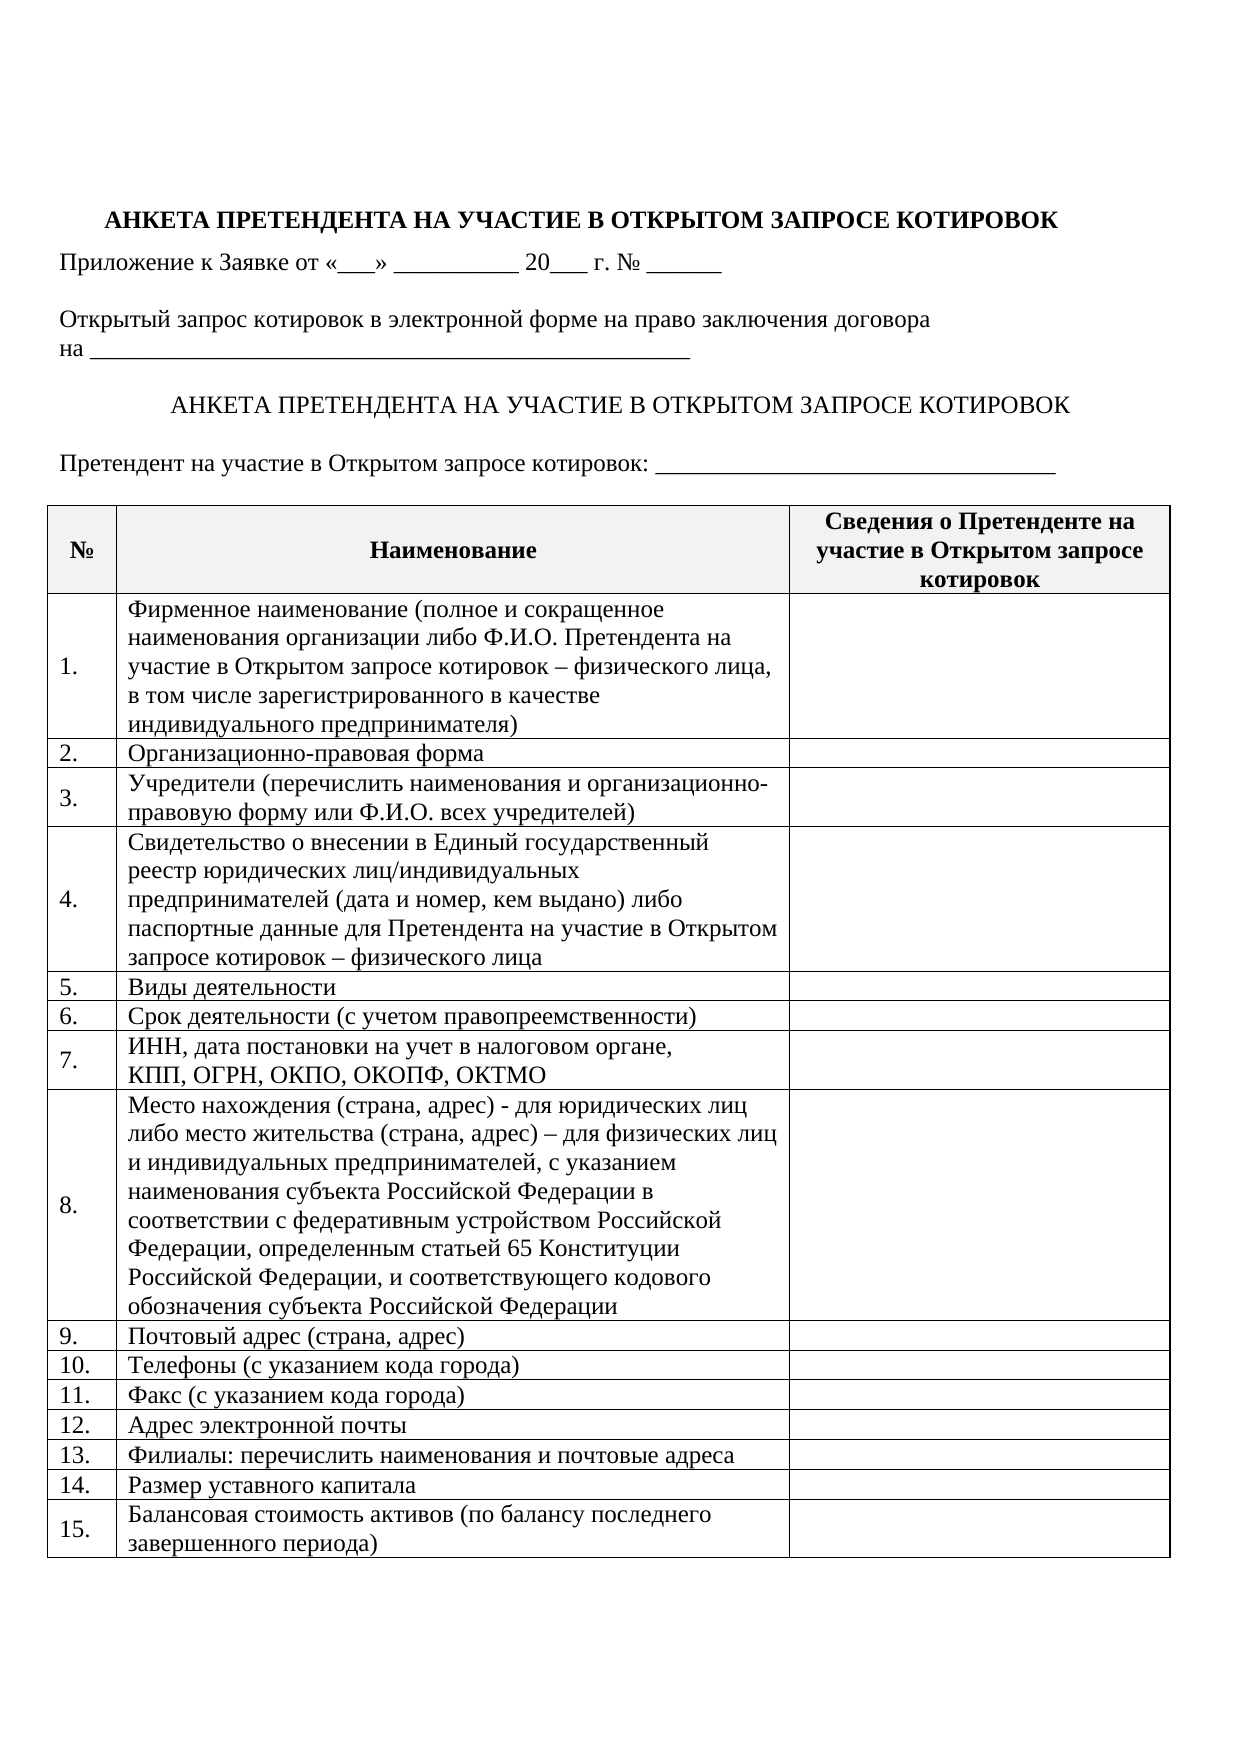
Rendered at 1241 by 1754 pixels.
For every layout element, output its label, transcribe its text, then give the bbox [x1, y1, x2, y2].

table_cell 2. [48, 739, 116, 767]
table_cell [790, 1351, 1169, 1379]
table_cell 4. [48, 827, 116, 971]
table_header Наименование [117, 506, 789, 593]
table_cell Факс (с указанием кода города) [117, 1380, 789, 1409]
text на ________________________________________________ [59, 333, 1181, 362]
table_cell Филиалы: перечислить наименования и почтовые адреса [117, 1440, 789, 1469]
table_cell Телефоны (с указанием кода города) [117, 1351, 789, 1379]
table_cell Свидетельство о внесении в Единый государственный реестр юридических лиц/индивидуальных предпринимателей (дата и номер, кем выдано) либо паспортные данные для Претендента на участие в Открытом запросе котировок – физического лица [117, 827, 789, 971]
table_cell Адрес электронной почты [117, 1410, 789, 1439]
table_header № [48, 506, 116, 593]
table_cell 5. [48, 972, 116, 1000]
table_cell Размер уставного капитала [117, 1470, 789, 1498]
table_cell [790, 972, 1169, 1000]
table_cell 12. [48, 1410, 116, 1439]
table_cell Фирменное наименование (полное и сокращенное наименования организации либо Ф.И.О. Претендента на участие в Открытом запросе котировок – физического лица, в том числе зарегистрированного в качестве индивидуального предпринимателя) [117, 594, 789, 737]
table_cell [790, 1090, 1169, 1320]
table_cell [790, 594, 1169, 737]
table_cell 8. [48, 1090, 116, 1320]
table_cell 10. [48, 1351, 116, 1379]
table_cell [790, 1410, 1169, 1439]
text АНКЕТА ПРЕТЕНДЕНТА НА УЧАСТИЕ В ОТКРЫТОМ ЗАПРОСЕ КОТИРОВОК [104, 205, 1181, 234]
table_cell [790, 768, 1169, 826]
table_cell [790, 1001, 1169, 1030]
table_cell 9. [48, 1321, 116, 1349]
table_cell 15. [48, 1500, 116, 1557]
table_cell [790, 1500, 1169, 1557]
table_cell Срок деятельности (с учетом правопреемственности) [117, 1001, 789, 1030]
table_header Сведения о Претенденте на участие в Открытом запросе котировок [790, 506, 1169, 593]
table_cell Почтовый адрес (страна, адрес) [117, 1321, 789, 1349]
table_cell ИНН, дата постановки на учет в налоговом органе, КПП, ОГРН, ОКПО, ОКОПФ, ОКТМО [117, 1031, 789, 1089]
text Открытый запрос котировок в электронной форме на право заключения договора [59, 304, 1181, 333]
text Приложение к Заявке от «___» __________ 20___ г. № ______ [59, 247, 1181, 275]
table_cell Место нахождения (страна, адрес) - для юридических лиц либо место жительства (страна, адрес) – для физических лиц и индивидуальных предпринимателей, с указанием наименования субъекта Российской Федерации в соответствии с федеративным устройством Российской Федерации, определенным статьей 65 Конституции Российской Федерации, и соответствующего кодового обозначения субъекта Российской Федерации [117, 1090, 789, 1320]
table_cell [790, 827, 1169, 971]
table_cell 1. [48, 594, 116, 737]
table_cell 6. [48, 1001, 116, 1030]
table_cell [790, 1380, 1169, 1409]
table_cell [790, 739, 1169, 767]
table_cell [790, 1031, 1169, 1089]
table_cell Балансовая стоимость активов (по балансу последнего завершенного периода) [117, 1500, 789, 1557]
table_cell Организационно-правовая форма [117, 739, 789, 767]
table_cell 7. [48, 1031, 116, 1089]
text Претендент на участие в Открытом запросе котировок: ________________________________ [59, 448, 1181, 477]
table_cell [790, 1321, 1169, 1349]
table_cell 11. [48, 1380, 116, 1409]
table_cell [790, 1440, 1169, 1469]
table_cell 3. [48, 768, 116, 826]
table_cell 14. [48, 1470, 116, 1498]
table_cell Виды деятельности [117, 972, 789, 1000]
table_cell 13. [48, 1440, 116, 1469]
text АНКЕТА ПРЕТЕНДЕНТА НА УЧАСТИЕ В ОТКРЫТОМ ЗАПРОСЕ КОТИРОВОК [59, 390, 1181, 419]
table_cell Учредители (перечислить наименования и организационно-правовую форму или Ф.И.О. всех учредителей) [117, 768, 789, 826]
table_cell [790, 1470, 1169, 1498]
